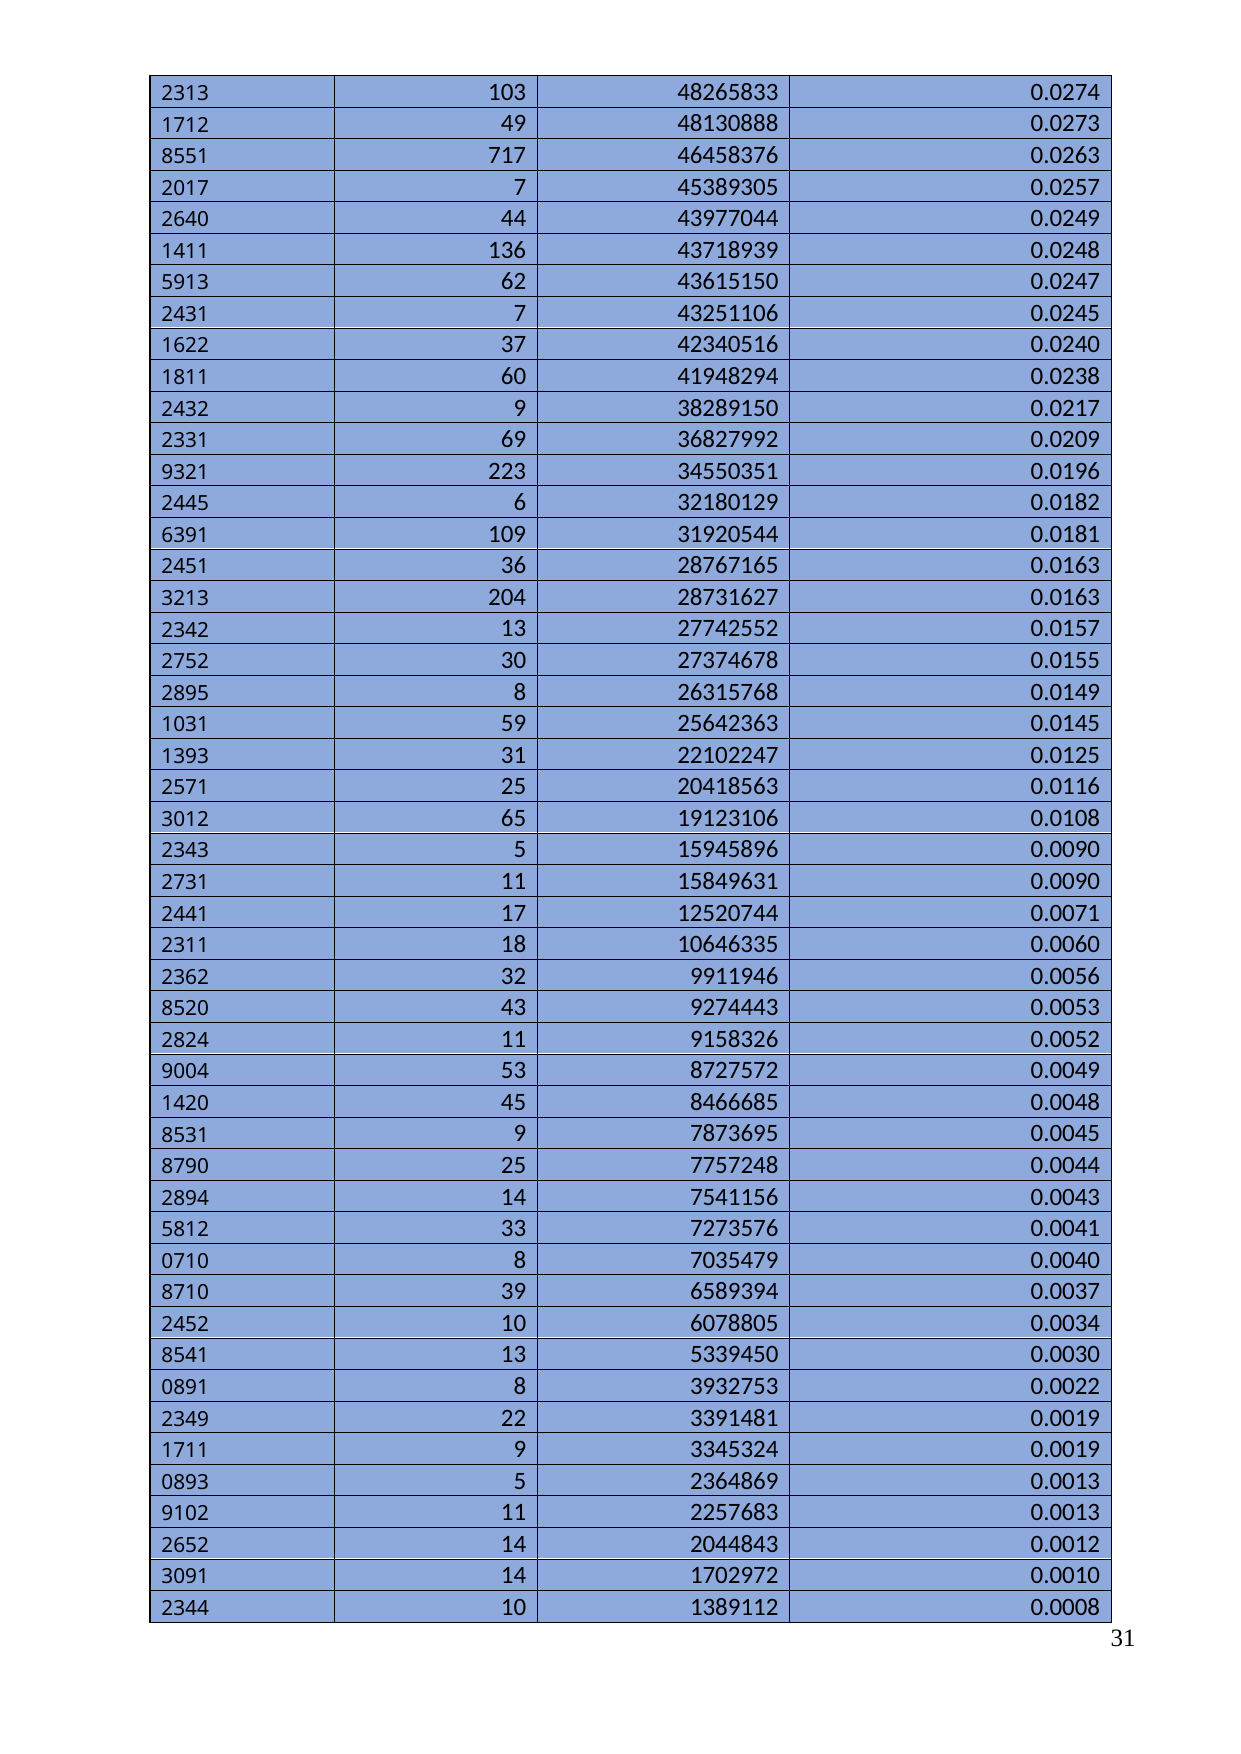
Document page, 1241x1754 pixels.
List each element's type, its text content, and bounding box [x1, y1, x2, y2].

table_cell 136 [335, 234, 537, 264]
table_cell [1112, 1527, 1135, 1558]
table_cell 0.0238 [790, 360, 1111, 391]
table_cell [1112, 990, 1135, 1022]
table_cell [1112, 454, 1135, 485]
table_cell 49 [335, 108, 537, 138]
table_cell 2342 [151, 613, 334, 643]
table_cell [1112, 1432, 1135, 1464]
table_cell 42340516 [538, 329, 789, 359]
table_cell 0.0182 [790, 486, 1111, 517]
table_cell 32180129 [538, 486, 789, 517]
table_cell 103 [335, 76, 537, 107]
table_cell 0.0013 [790, 1465, 1111, 1495]
table_cell 0.0030 [790, 1339, 1111, 1369]
table_cell 17 [335, 897, 537, 927]
table_cell [1112, 1022, 1135, 1053]
table_cell [1112, 201, 1135, 233]
table_cell [1112, 359, 1135, 391]
table_cell 5812 [151, 1212, 334, 1243]
table_cell 0.0163 [790, 550, 1111, 580]
table_cell 43718939 [538, 234, 789, 264]
table_cell 36 [335, 550, 537, 580]
table_cell 14 [335, 1528, 537, 1558]
table_cell 9 [335, 392, 537, 422]
table_cell 0.0048 [790, 1086, 1111, 1117]
table_cell 0.0240 [790, 329, 1111, 359]
table_cell 9274443 [538, 991, 789, 1022]
table_cell [1112, 1148, 1135, 1180]
table_cell 0.0217 [790, 392, 1111, 422]
table_cell 0.0163 [790, 581, 1111, 612]
table_cell 9 [335, 1433, 537, 1464]
table_cell 0.0248 [790, 234, 1111, 264]
table_cell 18 [335, 928, 537, 959]
table_cell 36827992 [538, 423, 789, 454]
table_cell 43251106 [538, 297, 789, 327]
table_cell 9911946 [538, 960, 789, 990]
table_cell [1112, 1401, 1135, 1432]
table_cell 204 [335, 581, 537, 612]
table_cell 65 [335, 802, 537, 832]
table_cell [1112, 1338, 1135, 1369]
table_cell 3213 [151, 581, 334, 612]
table_cell [1112, 1180, 1135, 1211]
table_cell 6078805 [538, 1307, 789, 1337]
table_cell 8466685 [538, 1086, 789, 1117]
table_cell 10 [335, 1591, 537, 1622]
table_cell 2731 [151, 865, 334, 896]
table_cell 8551 [151, 139, 334, 170]
table_cell 2445 [151, 486, 334, 517]
table_cell 2349 [151, 1402, 334, 1432]
table_cell 1811 [151, 360, 334, 391]
table_cell 39 [335, 1275, 537, 1306]
table_cell 8727572 [538, 1055, 789, 1085]
table_cell 1031 [151, 707, 334, 738]
table_cell 1420 [151, 1086, 334, 1117]
table_cell 0.0145 [790, 707, 1111, 738]
table_cell 1712 [151, 108, 334, 138]
table_cell 27374678 [538, 644, 789, 675]
table_cell 0710 [151, 1244, 334, 1274]
table_cell 31920544 [538, 518, 789, 548]
table_cell [1112, 1274, 1135, 1306]
table_cell 59 [335, 707, 537, 738]
table_cell [1112, 1306, 1135, 1337]
table_cell 0.0019 [790, 1402, 1111, 1432]
table_cell 1622 [151, 329, 334, 359]
table_cell [1112, 769, 1135, 801]
table_cell 0.0116 [790, 770, 1111, 801]
table_cell 19123106 [538, 802, 789, 832]
table_cell [1112, 107, 1135, 138]
table_cell 0.0181 [790, 518, 1111, 548]
table_cell 45389305 [538, 171, 789, 201]
table_cell 0.0247 [790, 265, 1111, 296]
table_cell 1393 [151, 739, 334, 769]
table_cell 2362 [151, 960, 334, 990]
table_cell [1112, 517, 1135, 548]
table_cell 9158326 [538, 1023, 789, 1053]
table_cell 15945896 [538, 834, 789, 864]
table_cell [1112, 75, 1135, 107]
table_cell 7873695 [538, 1118, 789, 1148]
table_cell 0.0044 [790, 1149, 1111, 1180]
table_cell 0.0013 [790, 1496, 1111, 1527]
table_cell 717 [335, 139, 537, 170]
table_cell [1112, 1054, 1135, 1085]
table_cell 8790 [151, 1149, 334, 1180]
table_cell [1112, 1085, 1135, 1117]
table_cell 2343 [151, 834, 334, 864]
table_cell 0.0053 [790, 991, 1111, 1022]
table_cell 8 [335, 676, 537, 706]
table_cell [1112, 801, 1135, 832]
table_cell 38289150 [538, 392, 789, 422]
table_cell 0.0071 [790, 897, 1111, 927]
table_cell 0.0263 [790, 139, 1111, 170]
table_cell 9 [335, 1118, 537, 1148]
table_cell 2652 [151, 1528, 334, 1558]
table_cell 0.0043 [790, 1181, 1111, 1211]
table_cell 2344 [151, 1591, 334, 1622]
table_cell 5 [335, 834, 537, 864]
table_cell 15849631 [538, 865, 789, 896]
table_cell 0.0149 [790, 676, 1111, 706]
table_cell 6589394 [538, 1275, 789, 1306]
table_cell 2313 [151, 76, 334, 107]
table_cell [1112, 1590, 1135, 1622]
table_cell 8710 [151, 1275, 334, 1306]
table_cell 2824 [151, 1023, 334, 1053]
table_cell 48265833 [538, 76, 789, 107]
table_cell [1112, 1559, 1135, 1590]
table_cell 2017 [151, 171, 334, 201]
table_cell 43 [335, 991, 537, 1022]
table_cell [1112, 864, 1135, 896]
table_cell 0.0157 [790, 613, 1111, 643]
table_cell 2452 [151, 1307, 334, 1337]
table_cell 14 [335, 1560, 537, 1590]
table_cell 2364869 [538, 1465, 789, 1495]
table_cell [1112, 422, 1135, 454]
table_cell 69 [335, 423, 537, 454]
table_cell 34550351 [538, 455, 789, 485]
table_cell 0.0008 [790, 1591, 1111, 1622]
table_cell 6391 [151, 518, 334, 548]
table_cell 2044843 [538, 1528, 789, 1558]
table_cell [1112, 833, 1135, 864]
table_cell 13 [335, 613, 537, 643]
table_cell 0.0010 [790, 1560, 1111, 1590]
table_cell 11 [335, 1023, 537, 1053]
table_cell 25 [335, 1149, 537, 1180]
table_cell 14 [335, 1181, 537, 1211]
table_cell 60 [335, 360, 537, 391]
table_cell [1112, 675, 1135, 706]
table_cell 5339450 [538, 1339, 789, 1369]
table_cell [1112, 1369, 1135, 1401]
table_cell 1702972 [538, 1560, 789, 1590]
table_cell 0.0209 [790, 423, 1111, 454]
table_cell 3345324 [538, 1433, 789, 1464]
table_cell [1112, 1211, 1135, 1243]
table_cell 9102 [151, 1496, 334, 1527]
table_cell 10646335 [538, 928, 789, 959]
table_cell 2640 [151, 202, 334, 233]
table_cell 0.0041 [790, 1212, 1111, 1243]
table_cell 2571 [151, 770, 334, 801]
table_cell 8541 [151, 1339, 334, 1369]
table_cell 0.0257 [790, 171, 1111, 201]
table_cell [1112, 328, 1135, 359]
table_cell [1112, 233, 1135, 264]
table_cell 0.0060 [790, 928, 1111, 959]
table_cell [1112, 1117, 1135, 1148]
table_cell 7757248 [538, 1149, 789, 1180]
table_cell [1112, 170, 1135, 201]
table_cell 5913 [151, 265, 334, 296]
table_cell [1112, 643, 1135, 675]
table_cell 2432 [151, 392, 334, 422]
table_cell 6 [335, 486, 537, 517]
table_cell 0.0012 [790, 1528, 1111, 1558]
table_cell [1112, 549, 1135, 580]
table_cell 0.0155 [790, 644, 1111, 675]
table_cell 3932753 [538, 1370, 789, 1401]
table_cell 0.0052 [790, 1023, 1111, 1053]
table_cell [1112, 896, 1135, 927]
table_cell 22102247 [538, 739, 789, 769]
table_cell 0.0249 [790, 202, 1111, 233]
table_cell 2257683 [538, 1496, 789, 1527]
table_cell 2451 [151, 550, 334, 580]
table_cell 7035479 [538, 1244, 789, 1274]
table_cell 37 [335, 329, 537, 359]
table_cell 7273576 [538, 1212, 789, 1243]
table_cell 1411 [151, 234, 334, 264]
table_cell 11 [335, 1496, 537, 1527]
table_cell 9004 [151, 1055, 334, 1085]
table_cell 41948294 [538, 360, 789, 391]
table_cell 13 [335, 1339, 537, 1369]
table_cell 8531 [151, 1118, 334, 1148]
table_cell 0.0273 [790, 108, 1111, 138]
table_cell 0.0040 [790, 1244, 1111, 1274]
table_cell 43615150 [538, 265, 789, 296]
table_cell [1112, 1495, 1135, 1527]
table_cell 3091 [151, 1560, 334, 1590]
table_cell 22 [335, 1402, 537, 1432]
table_cell 2752 [151, 644, 334, 675]
table_cell 31 [335, 739, 537, 769]
table_cell 7 [335, 171, 537, 201]
table_cell 0891 [151, 1370, 334, 1401]
table_cell [1112, 485, 1135, 517]
table_cell [1112, 580, 1135, 612]
table_cell [1112, 706, 1135, 738]
table_cell 0.0045 [790, 1118, 1111, 1148]
table_cell 0893 [151, 1465, 334, 1495]
table_cell 2441 [151, 897, 334, 927]
table_cell 5 [335, 1465, 537, 1495]
table_cell 1389112 [538, 1591, 789, 1622]
table_cell [1112, 138, 1135, 170]
table_cell 0.0090 [790, 865, 1111, 896]
table_cell 62 [335, 265, 537, 296]
table_cell 0.0056 [790, 960, 1111, 990]
table_cell 2311 [151, 928, 334, 959]
table_cell 45 [335, 1086, 537, 1117]
table_cell 8 [335, 1370, 537, 1401]
table_cell 0.0019 [790, 1433, 1111, 1464]
table_cell 12520744 [538, 897, 789, 927]
table_cell 0.0037 [790, 1275, 1111, 1306]
table_cell 7 [335, 297, 537, 327]
table_cell 0.0049 [790, 1055, 1111, 1085]
table_cell [1112, 612, 1135, 643]
table_cell 43977044 [538, 202, 789, 233]
table_cell [1112, 959, 1135, 990]
table_cell 0.0022 [790, 1370, 1111, 1401]
table_cell 2331 [151, 423, 334, 454]
table_cell 33 [335, 1212, 537, 1243]
table_cell 46458376 [538, 139, 789, 170]
table_cell 53 [335, 1055, 537, 1085]
table_cell 32 [335, 960, 537, 990]
table_cell [1112, 264, 1135, 296]
table_cell 0.0245 [790, 297, 1111, 327]
table_cell 28767165 [538, 550, 789, 580]
table_cell [1112, 1243, 1135, 1274]
table_cell [1112, 738, 1135, 769]
table_cell 2895 [151, 676, 334, 706]
table_cell 20418563 [538, 770, 789, 801]
table_cell [1112, 296, 1135, 327]
table_cell [1112, 927, 1135, 959]
table_cell 25642363 [538, 707, 789, 738]
table_cell 25 [335, 770, 537, 801]
table_cell 0.0125 [790, 739, 1111, 769]
table_cell 1711 [151, 1433, 334, 1464]
table_cell 3391481 [538, 1402, 789, 1432]
table_cell 3012 [151, 802, 334, 832]
table_cell 0.0034 [790, 1307, 1111, 1337]
table_cell 223 [335, 455, 537, 485]
table_cell 0.0274 [790, 76, 1111, 107]
table_cell 7541156 [538, 1181, 789, 1211]
table_cell 8520 [151, 991, 334, 1022]
table_cell [1112, 391, 1135, 422]
table_cell 10 [335, 1307, 537, 1337]
table_cell 9321 [151, 455, 334, 485]
table_cell 8 [335, 1244, 537, 1274]
table_cell 30 [335, 644, 537, 675]
table_cell 11 [335, 865, 537, 896]
table_cell 0.0196 [790, 455, 1111, 485]
table_cell 44 [335, 202, 537, 233]
table_cell 109 [335, 518, 537, 548]
table_cell 48130888 [538, 108, 789, 138]
table_cell 0.0090 [790, 834, 1111, 864]
table_cell 2894 [151, 1181, 334, 1211]
table_cell 26315768 [538, 676, 789, 706]
table_cell 28731627 [538, 581, 789, 612]
table_cell 0.0108 [790, 802, 1111, 832]
table_cell 2431 [151, 297, 334, 327]
table_cell 27742552 [538, 613, 789, 643]
table_cell [1112, 1464, 1135, 1495]
